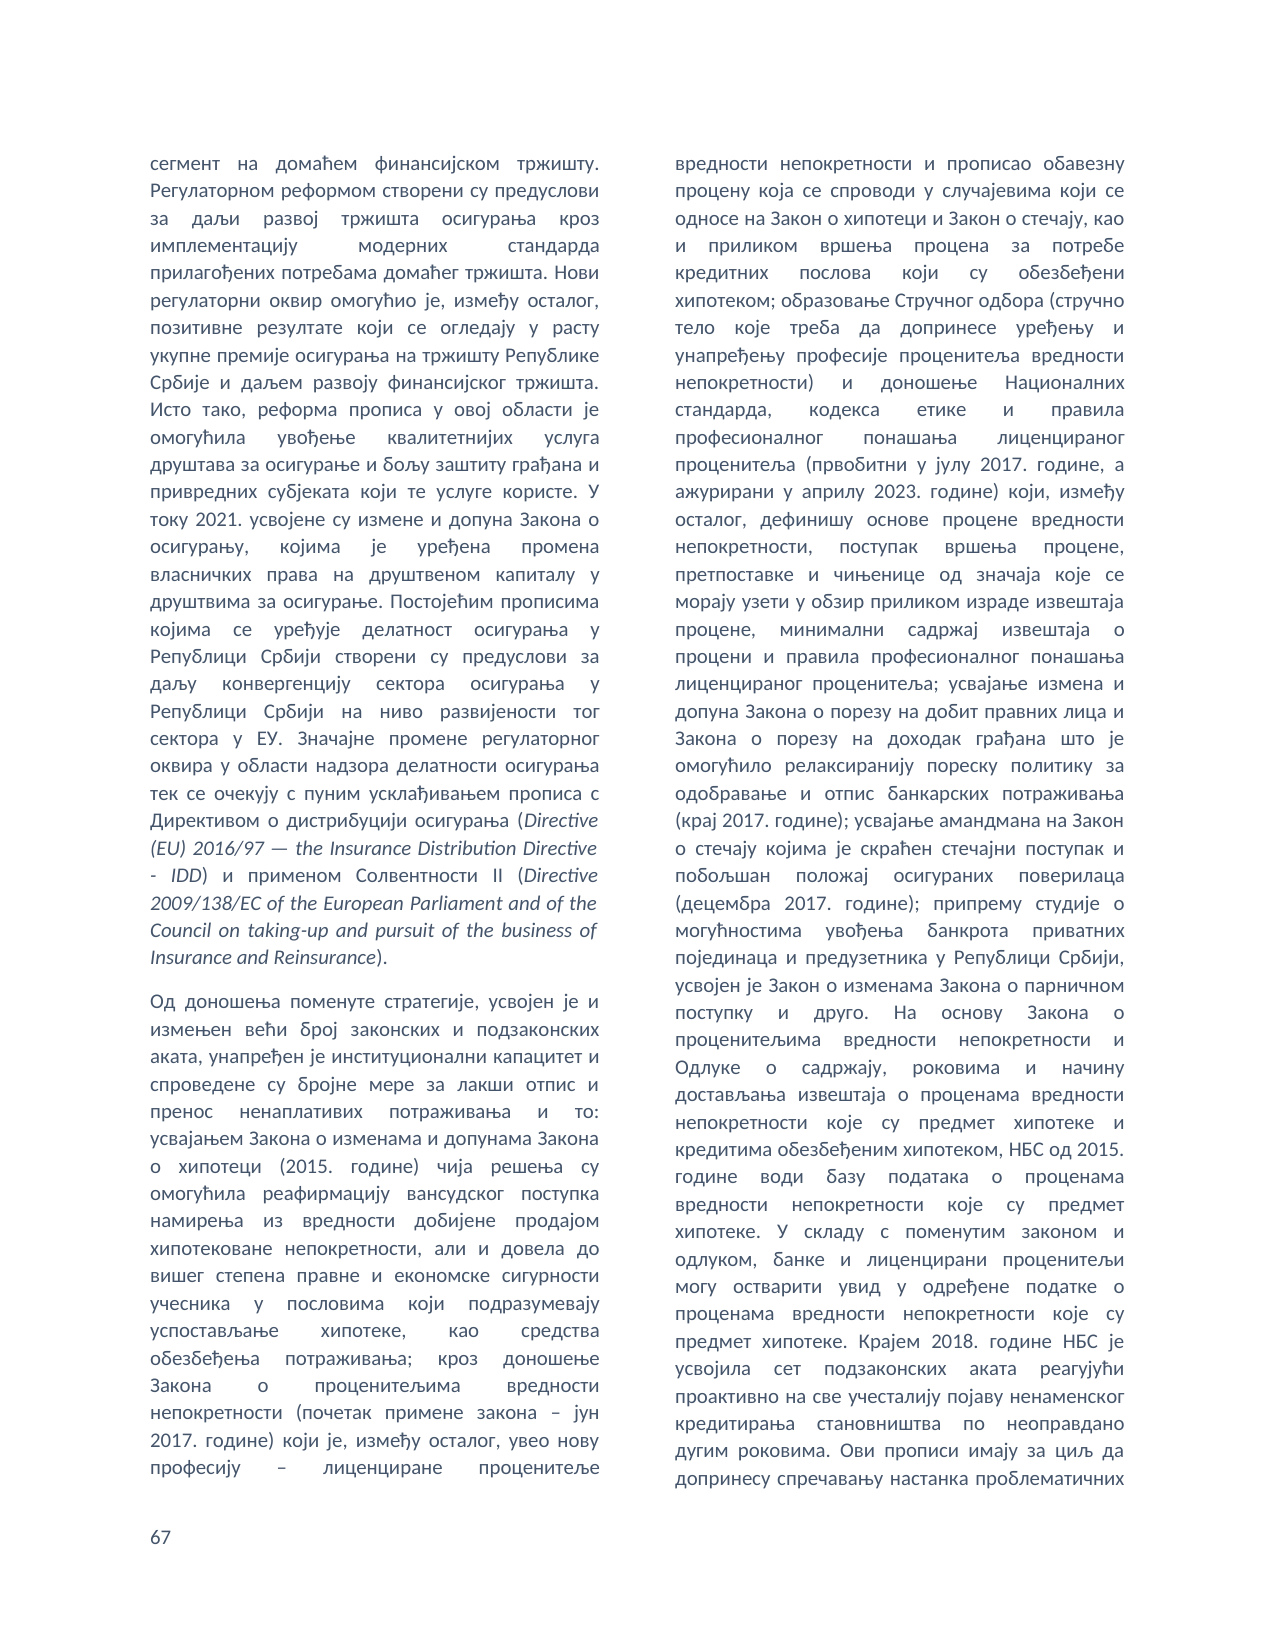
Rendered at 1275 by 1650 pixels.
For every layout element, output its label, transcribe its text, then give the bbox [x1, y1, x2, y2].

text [150, 988, 600, 1480]
